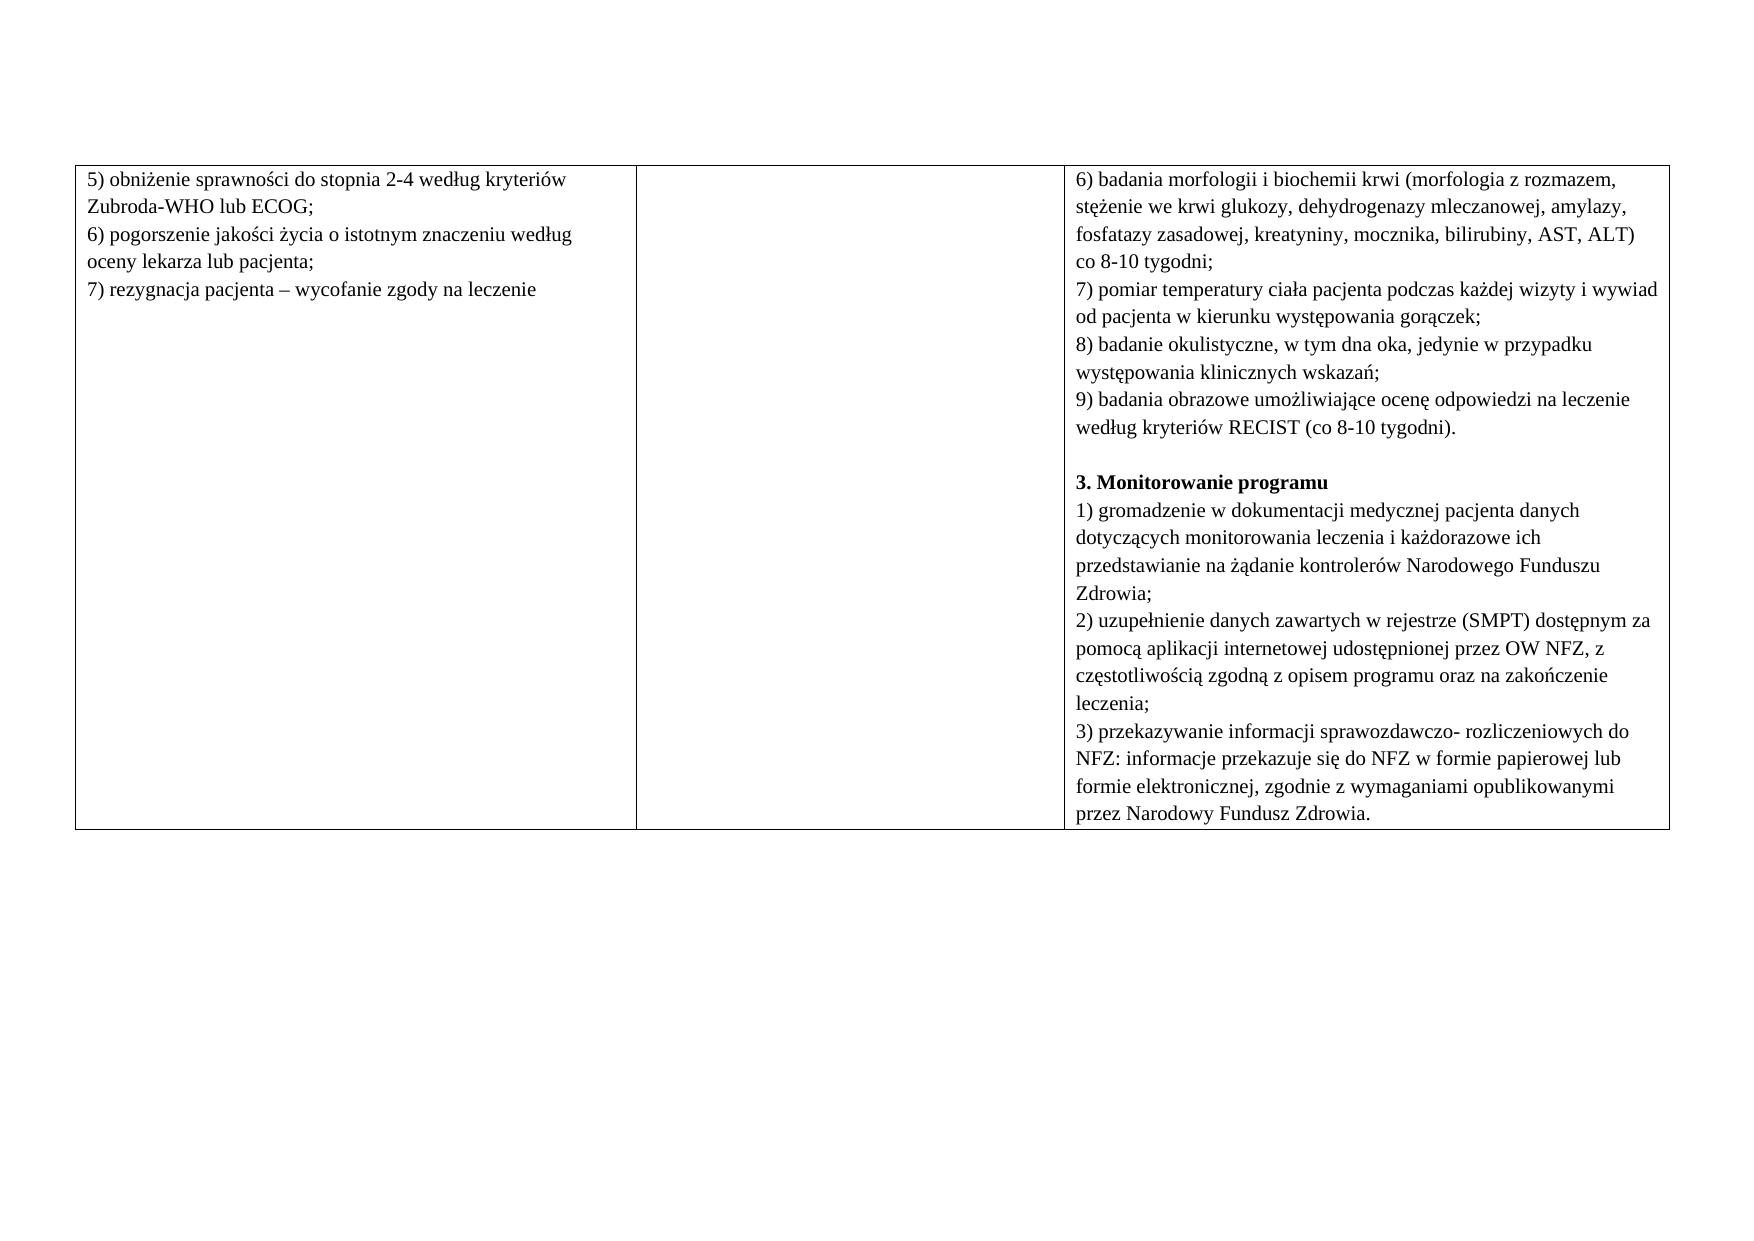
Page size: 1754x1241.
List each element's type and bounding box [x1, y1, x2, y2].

table_cell [1065, 166, 1669, 829]
table_cell [637, 166, 1064, 829]
table_cell [76, 166, 636, 829]
